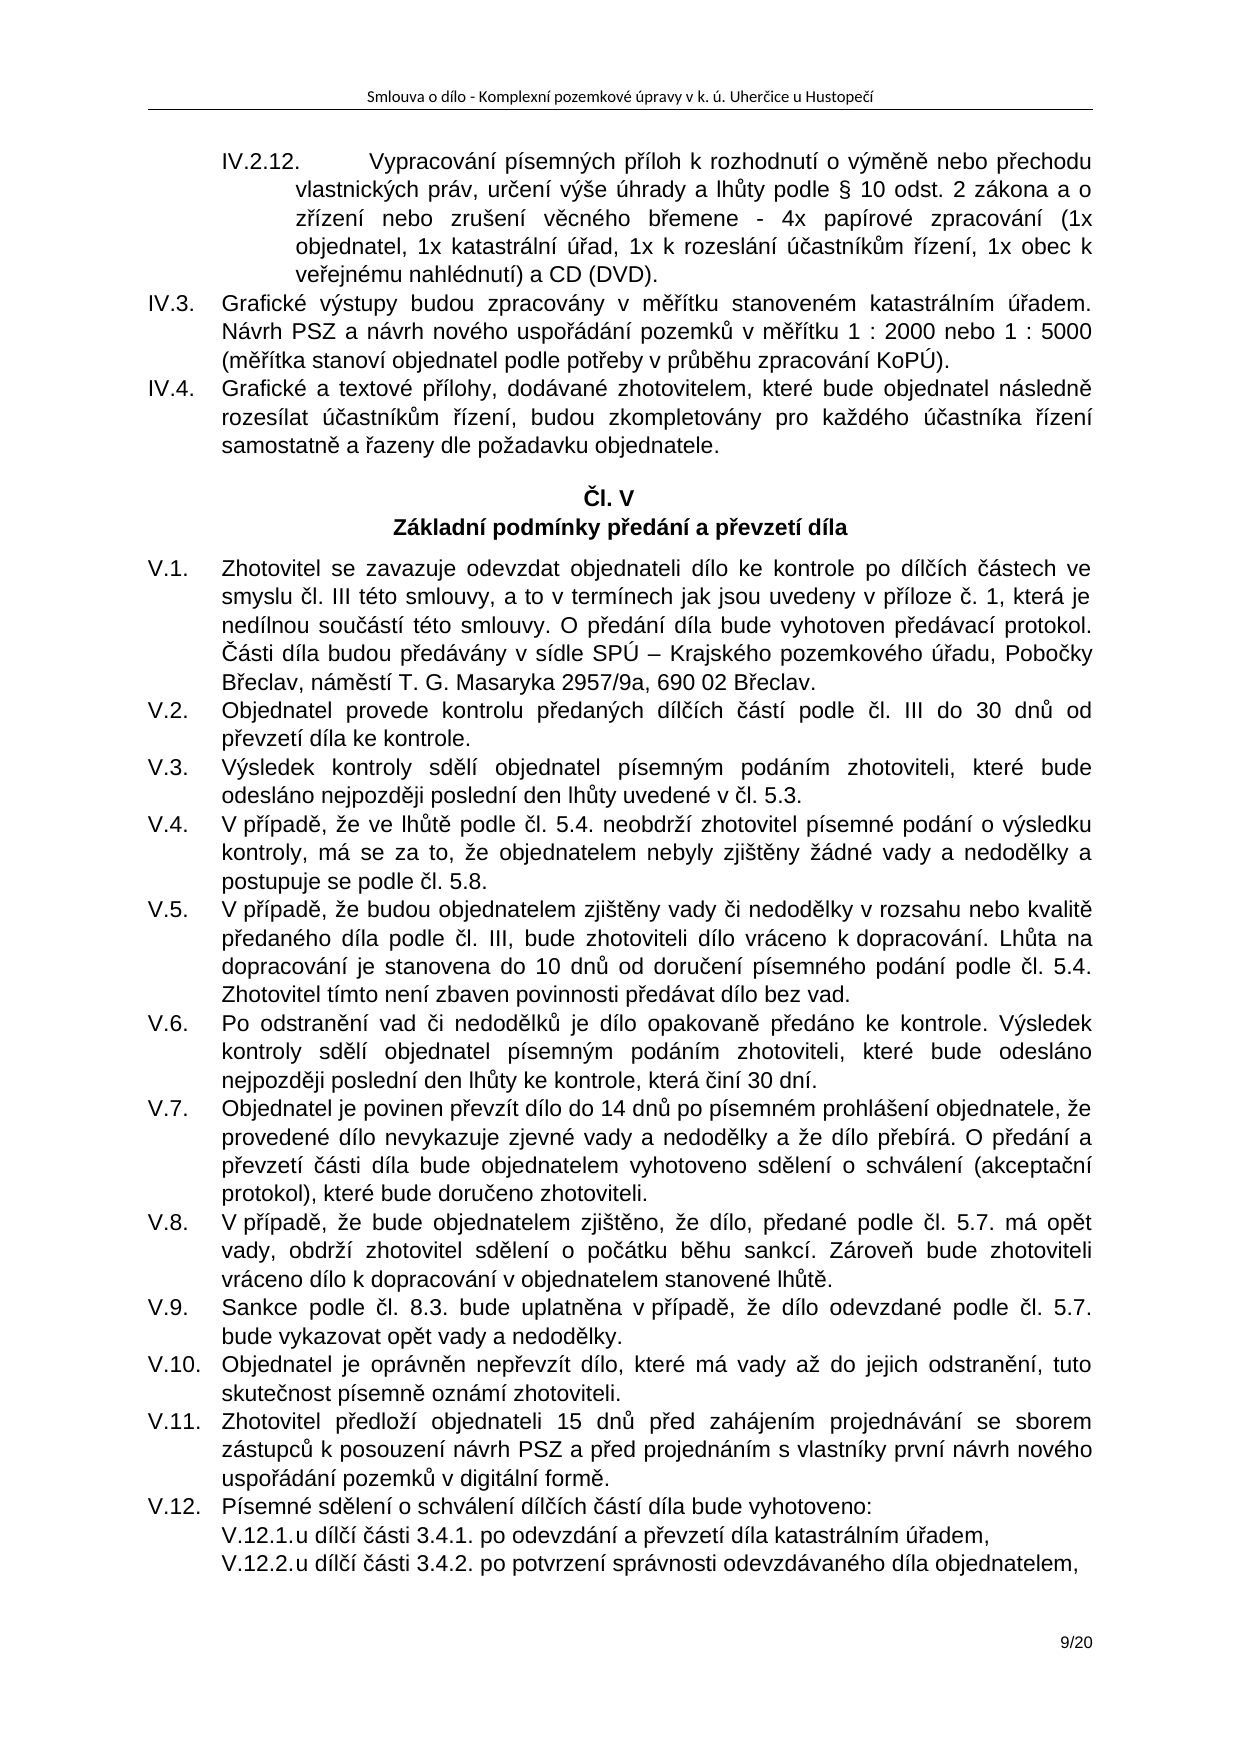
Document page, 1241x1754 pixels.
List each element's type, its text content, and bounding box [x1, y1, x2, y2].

list Zhotovitel se zavazuje odevzdat objednateli dílo ke kontrole po dílčích částech ve smyslu čl. III této smlouvy, a to v termínech jak jsou uvedeny v příloze č. 1, která je nedílnou součástí této smlouvy. O předání díla bude vyhotoven předávací protokol. Části díla budou předávány v sídle SPÚ – Krajského pozemkového úřadu, Pobočky Břeclav, náměstí T. G. Masaryka 2957/9a, 690 02 Břeclav. [148, 555, 1093, 695]
list Objednatel provede kontrolu předaných dílčích částí podle čl. III do 30 dnů od převzetí díla ke kontrole. [148, 697, 1093, 752]
list Po odstranění vad či nedodělků je dílo opakovaně předáno ke kontrole. Výsledek kontroly sdělí objednatel písemným podáním zhotoviteli, které bude odesláno nejpozději poslední den lhůty ke kontrole, která činí 30 dní. [148, 1010, 1093, 1093]
list Objednatel je oprávněn nepřevzít dílo, které má vady až do jejich odstranění, tuto skutečnost písemně oznámí zhotoviteli. [148, 1351, 1093, 1406]
text Základní podmínky předání a převzetí díla [148, 485, 1093, 540]
list Grafické výstupy budou zpracovány v měřítku stanoveném katastrálním úřadem. Návrh PSZ a návrh nového uspořádání pozemků v měřítku 1 : 2000 nebo 1 : 5000 (měřítka stanoví objednatel podle potřeby v průběhu zpracování KoPÚ). [148, 290, 1093, 373]
list Grafické a textové přílohy, dodávané zhotovitelem, které bude objednatel následně rozesílat účastníkům řízení, budou zkompletovány pro každého účastníka řízení samostatně a řazeny dle požadavku objednatele. [148, 375, 1093, 458]
text u dílčí části 3.4.2. po potvrzení správnosti odevzdávaného díla objednatelem, [221, 1550, 1093, 1576]
list Zhotovitel předloží objednateli 15 dnů před zahájením projednávání se sborem zástupců k posouzení návrh PSZ a před projednáním s vlastníky první návrh nového uspořádání pozemků v digitální formě. [148, 1408, 1093, 1491]
list Objednatel je povinen převzít dílo do 14 dnů po písemném prohlášení objednatele, že provedené dílo nevykazuje zjevné vady a nedodělky a že dílo přebírá. O předání a převzetí části díla bude objednatelem vyhotoveno sdělení o schválení (akceptační protokol), které bude doručeno zhotoviteli. [148, 1095, 1093, 1207]
list V případě, že ve lhůtě podle čl. 5.4. neobdrží zhotovitel písemné podání o výsledku kontroly, má se za to, že objednatelem nebyly zjištěny žádné vady a nedodělky a postupuje se podle čl. 5.8. [148, 811, 1093, 894]
list V případě, že bude objednatelem zjištěno, že dílo, předané podle čl. 5.7. má opět vady, obdrží zhotovitel sdělení o počátku běhu sankcí. Zároveň bude zhotoviteli vráceno dílo k dopracování v objednatelem stanovené lhůtě. [148, 1209, 1093, 1292]
list V případě, že budou objednatelem zjištěny vady či nedodělky v rozsahu nebo kvalitě předaného díla podle čl. III, bude zhotoviteli dílo vráceno k dopracování. Lhůta na dopracování je stanovena do 10 dnů od doručení písemného podání podle čl. 5.4. Zhotovitel tímto není zbaven povinnosti předávat dílo bez vad. [148, 896, 1093, 1008]
list Písemné sdělení o schválení dílčích částí díla bude vyhotoveno: [148, 1493, 1093, 1519]
text Vypracování písemných příloh k rozhodnutí o výměně nebo přechodu vlastnických práv, určení výše úhrady a lhůty podle § 10 odst. 2 zákona a o zřízení nebo zrušení věcného břemene - 4x papírové zpracování (1x objednatel, 1x katastrální úřad, 1x k rozeslání účastníkům řízení, 1x obec k veřejnému nahlédnutí) a CD (DVD). [221, 148, 1093, 288]
list Výsledek kontroly sdělí objednatel písemným podáním zhotoviteli, které bude odesláno nejpozději poslední den lhůty uvedené v čl. 5.3. [148, 754, 1093, 809]
text u dílčí části 3.4.1. po odevzdání a převzetí díla katastrálním úřadem, [221, 1522, 1093, 1548]
list Sankce podle čl. 8.3. bude uplatněna v případě, že dílo odevzdané podle čl. 5.7. bude vykazovat opět vady a nedodělky. [148, 1294, 1093, 1349]
